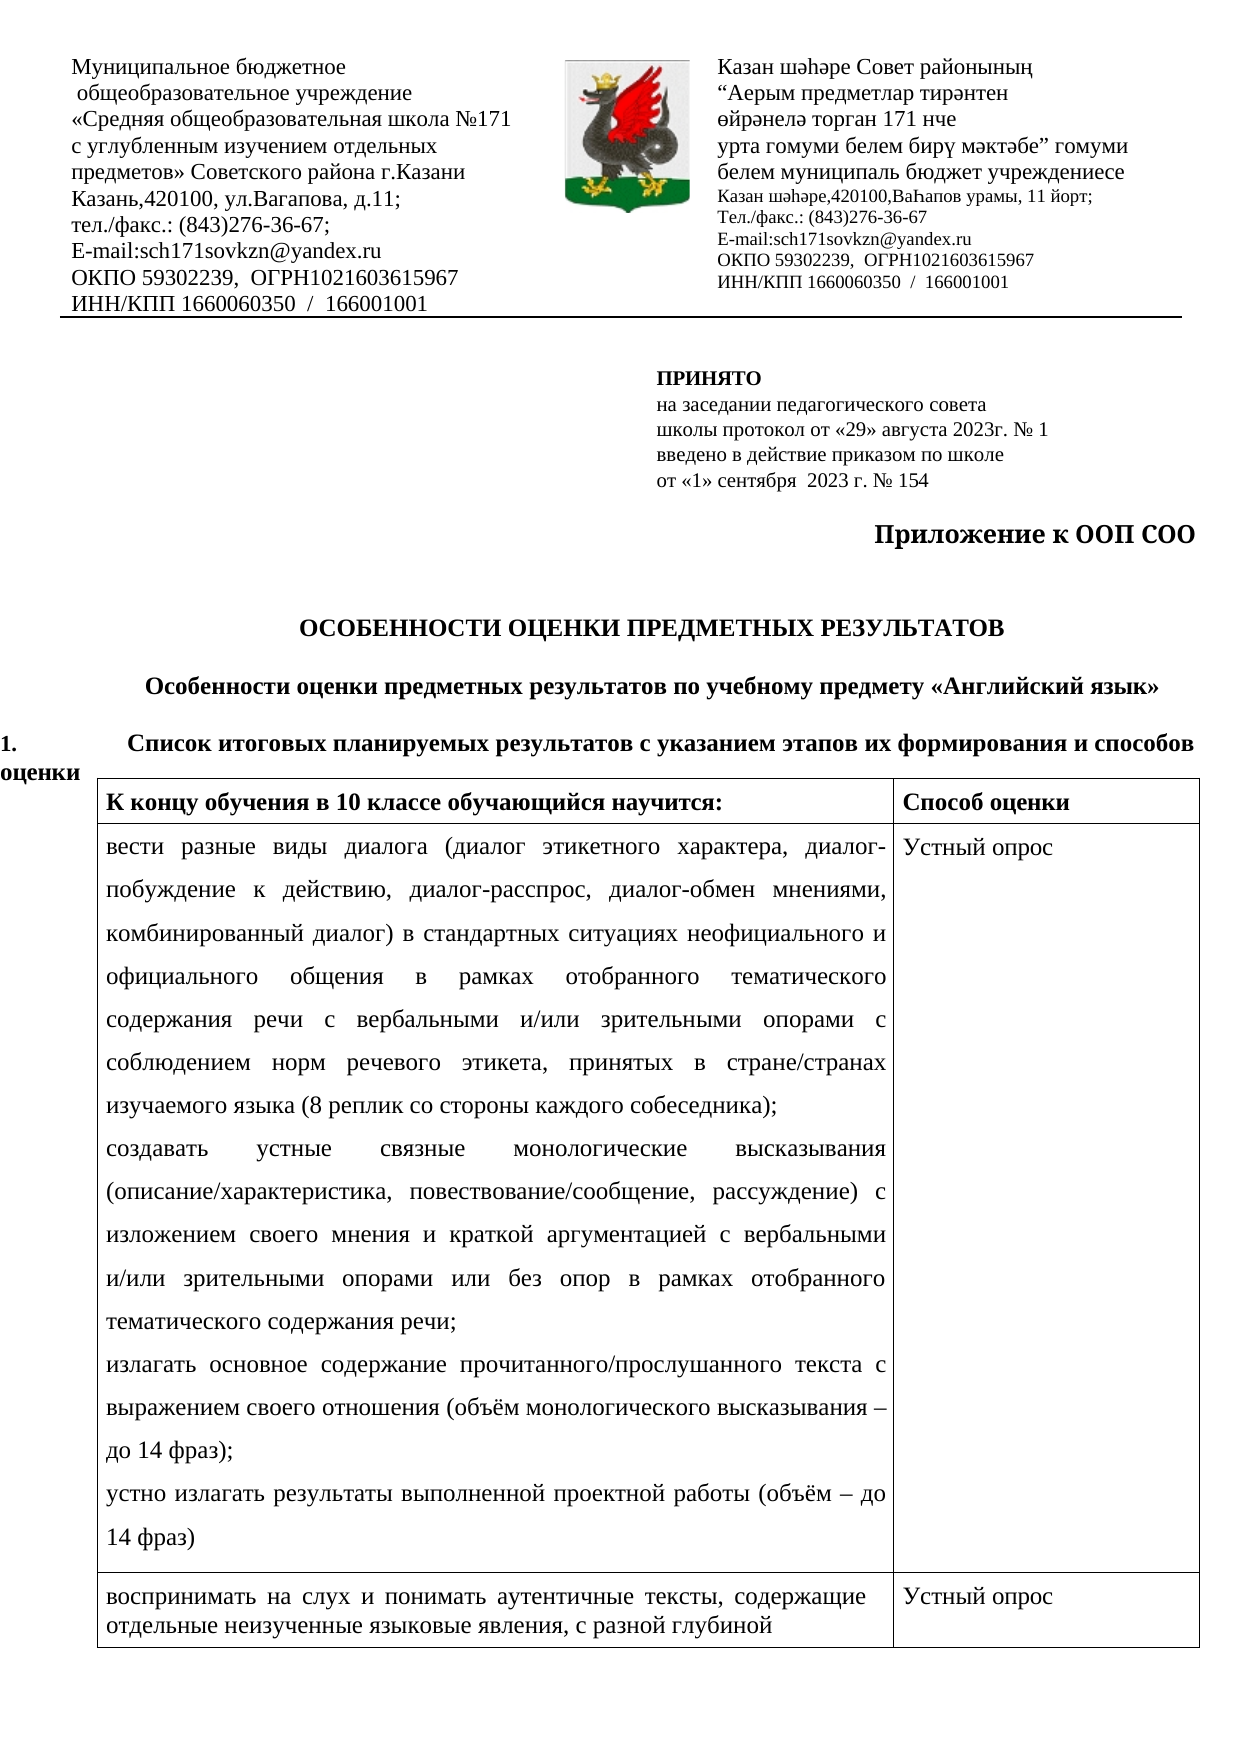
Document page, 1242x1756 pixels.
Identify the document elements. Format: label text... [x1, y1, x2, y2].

text ОСОБЕННОСТИ ОЦЕНКИ ПРЕДМЕТНЫХ РЕЗУЛЬТАТОВ [62, 613, 1241, 642]
text на заседании педагогического совета школы протокол от «29» августа 2023г. № 1 введено в действие приказом по школе [656, 391, 1052, 466]
table_header [562, 0, 706, 316]
picture [564, 60, 690, 213]
table_header Казан шәһәре Совет районының “Аерым предметлар тирәнтен өйрәнелә торган 171 нче урта гомуми белем бирү мәктәбе” гомуми белем муниципаль бюджет учреждениесе Казан шәһәре,420100,ВаҺапов урамы, 11 йорт; Тел./факс.: (843)276-36-67 E-mail:sch171sovkzn@yandex.ru ОКПО 59302239, ОГРН1021603615967 ИНН/КПП 1660060350 / 166001001 [706, 0, 1182, 316]
text ПРИНЯТО [656, 366, 1242, 389]
text Особенности оценки предметных результатов по учебному предмету «Английский язык» [62, 671, 1242, 699]
text Приложение к ООП СОО [0, 517, 1196, 551]
list Список итоговых планируемых результатов с указанием этапов их формирования и способов оценки [0, 728, 1196, 786]
table_header Муниципальное бюджетное общеобразовательное учреждение «Средняя общеобразовательная школа №171 с углубленным изучением отдельных предметов» Советского района г.Казани Казань,420100, ул.Вагапова, д.11; тел./факс.: (843)276-36-67; E-mail:sch171sovkzn@yandex.ru ОКПО 59302239, ОГРН1021603615967 ИНН/КПП 1660060350 / 166001001 [60, 0, 562, 316]
text от «1» сентября 2023 г. № 154 [656, 468, 1242, 492]
